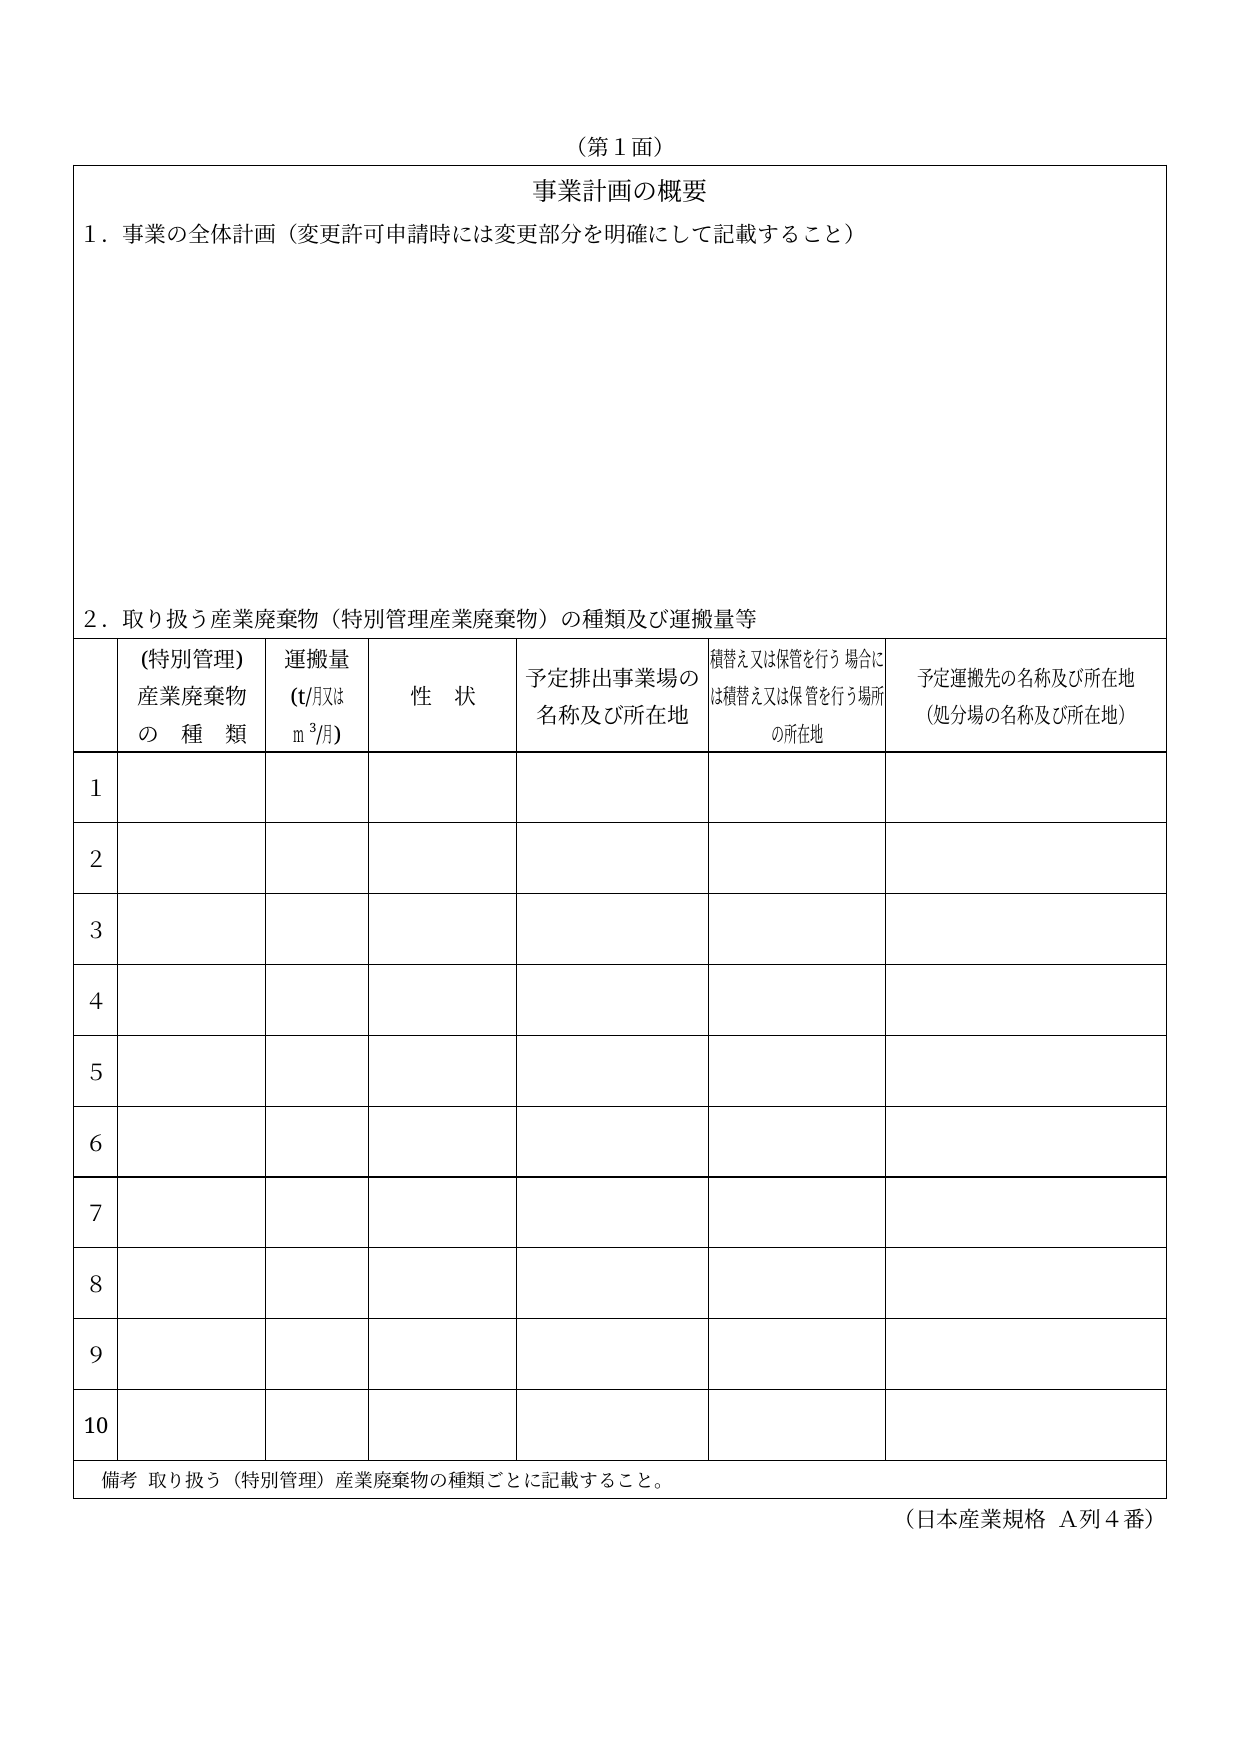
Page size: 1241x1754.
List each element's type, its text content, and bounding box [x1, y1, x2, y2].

table_cell [118, 823, 265, 893]
table_cell [709, 823, 885, 893]
table_cell [118, 1107, 265, 1176]
table_cell [369, 1036, 516, 1106]
table_cell 予定運搬先の名称及び所在地 （処分場の名称及び所在地） [886, 639, 1166, 751]
table_cell 積替え又は保管を行う場合には積替え又は保管を行う場所の所在地 [709, 639, 885, 751]
table_cell [709, 1178, 885, 1247]
table_cell ３ [74, 894, 117, 964]
table_cell [118, 1390, 265, 1460]
table_cell ２．取り扱う産業廃棄物（特別管理産業廃棄物）の種類及び運搬量等 [74, 599, 1166, 638]
table_cell ６ [74, 1107, 117, 1176]
table_cell ９ [74, 1319, 117, 1389]
table_cell [369, 753, 516, 822]
table_cell [709, 894, 885, 964]
table_header 事業計画の概要 [74, 166, 1166, 214]
table_cell [517, 965, 708, 1035]
table_cell [886, 894, 1166, 964]
table_cell [886, 965, 1166, 1035]
table_cell [266, 1390, 368, 1460]
table_cell 備考 取り扱う（特別管理）産業廃棄物の種類ごとに記載すること。 [74, 1461, 1166, 1498]
table_cell [266, 894, 368, 964]
table_cell [517, 1248, 708, 1318]
table_cell [118, 894, 265, 964]
table_cell [118, 1036, 265, 1106]
table_cell [517, 1107, 708, 1176]
table_cell [266, 1107, 368, 1176]
table_cell ４ [74, 965, 117, 1035]
table_cell [886, 1178, 1166, 1247]
table_cell [517, 894, 708, 964]
table_cell (特別管理) 産業廃棄物 の 種 類 [118, 639, 265, 751]
table_cell [517, 1390, 708, 1460]
table_cell [709, 753, 885, 822]
table_cell [886, 753, 1166, 822]
table_cell [369, 1178, 516, 1247]
table_cell １．事業の全体計画（変更許可申請時には変更部分を明確にして記載すること） [74, 214, 1166, 599]
table_cell [886, 823, 1166, 893]
table_cell ２ [74, 823, 117, 893]
table_cell [517, 1178, 708, 1247]
table_cell [369, 1107, 516, 1176]
table_cell 予定排出事業場の名称及び所在地 [517, 639, 708, 751]
table_cell [118, 1178, 265, 1247]
table_cell [118, 965, 265, 1035]
table_cell [74, 639, 117, 751]
table_cell [369, 1319, 516, 1389]
table_cell ７ [74, 1178, 117, 1247]
table_cell [709, 1248, 885, 1318]
table_cell [266, 823, 368, 893]
table_cell [709, 1036, 885, 1106]
table_cell [886, 1390, 1166, 1460]
table_cell [709, 1319, 885, 1389]
table_cell [118, 753, 265, 822]
table_cell 運搬量 (t/月又は ｍ3/月) [266, 639, 368, 751]
table_cell [266, 1036, 368, 1106]
table_cell [266, 1248, 368, 1318]
table_cell ５ [74, 1036, 117, 1106]
table_cell [709, 1107, 885, 1176]
table_cell [369, 823, 516, 893]
table_cell 性 状 [369, 639, 516, 751]
table_cell [886, 1107, 1166, 1176]
table_cell [266, 1319, 368, 1389]
table_cell [517, 823, 708, 893]
table_cell １ [74, 753, 117, 822]
table_cell [886, 1036, 1166, 1106]
table_cell [369, 1390, 516, 1460]
table_cell [517, 753, 708, 822]
table_cell [886, 1248, 1166, 1318]
table_cell [517, 1036, 708, 1106]
table_cell [118, 1248, 265, 1318]
table_cell 10 [74, 1390, 117, 1460]
table_cell [266, 1178, 368, 1247]
table_cell [517, 1319, 708, 1389]
table_cell [369, 1248, 516, 1318]
table_cell ８ [74, 1248, 117, 1318]
text （日本産業規格 Ａ列４番） [118, 1499, 1166, 1537]
table_cell [266, 965, 368, 1035]
table_cell [266, 753, 368, 822]
table_cell [709, 1390, 885, 1460]
table_cell [709, 965, 885, 1035]
table_cell [369, 965, 516, 1035]
table_cell [886, 1319, 1166, 1389]
text （第１面） [118, 127, 1122, 164]
table_cell [118, 1319, 265, 1389]
table_cell [369, 894, 516, 964]
